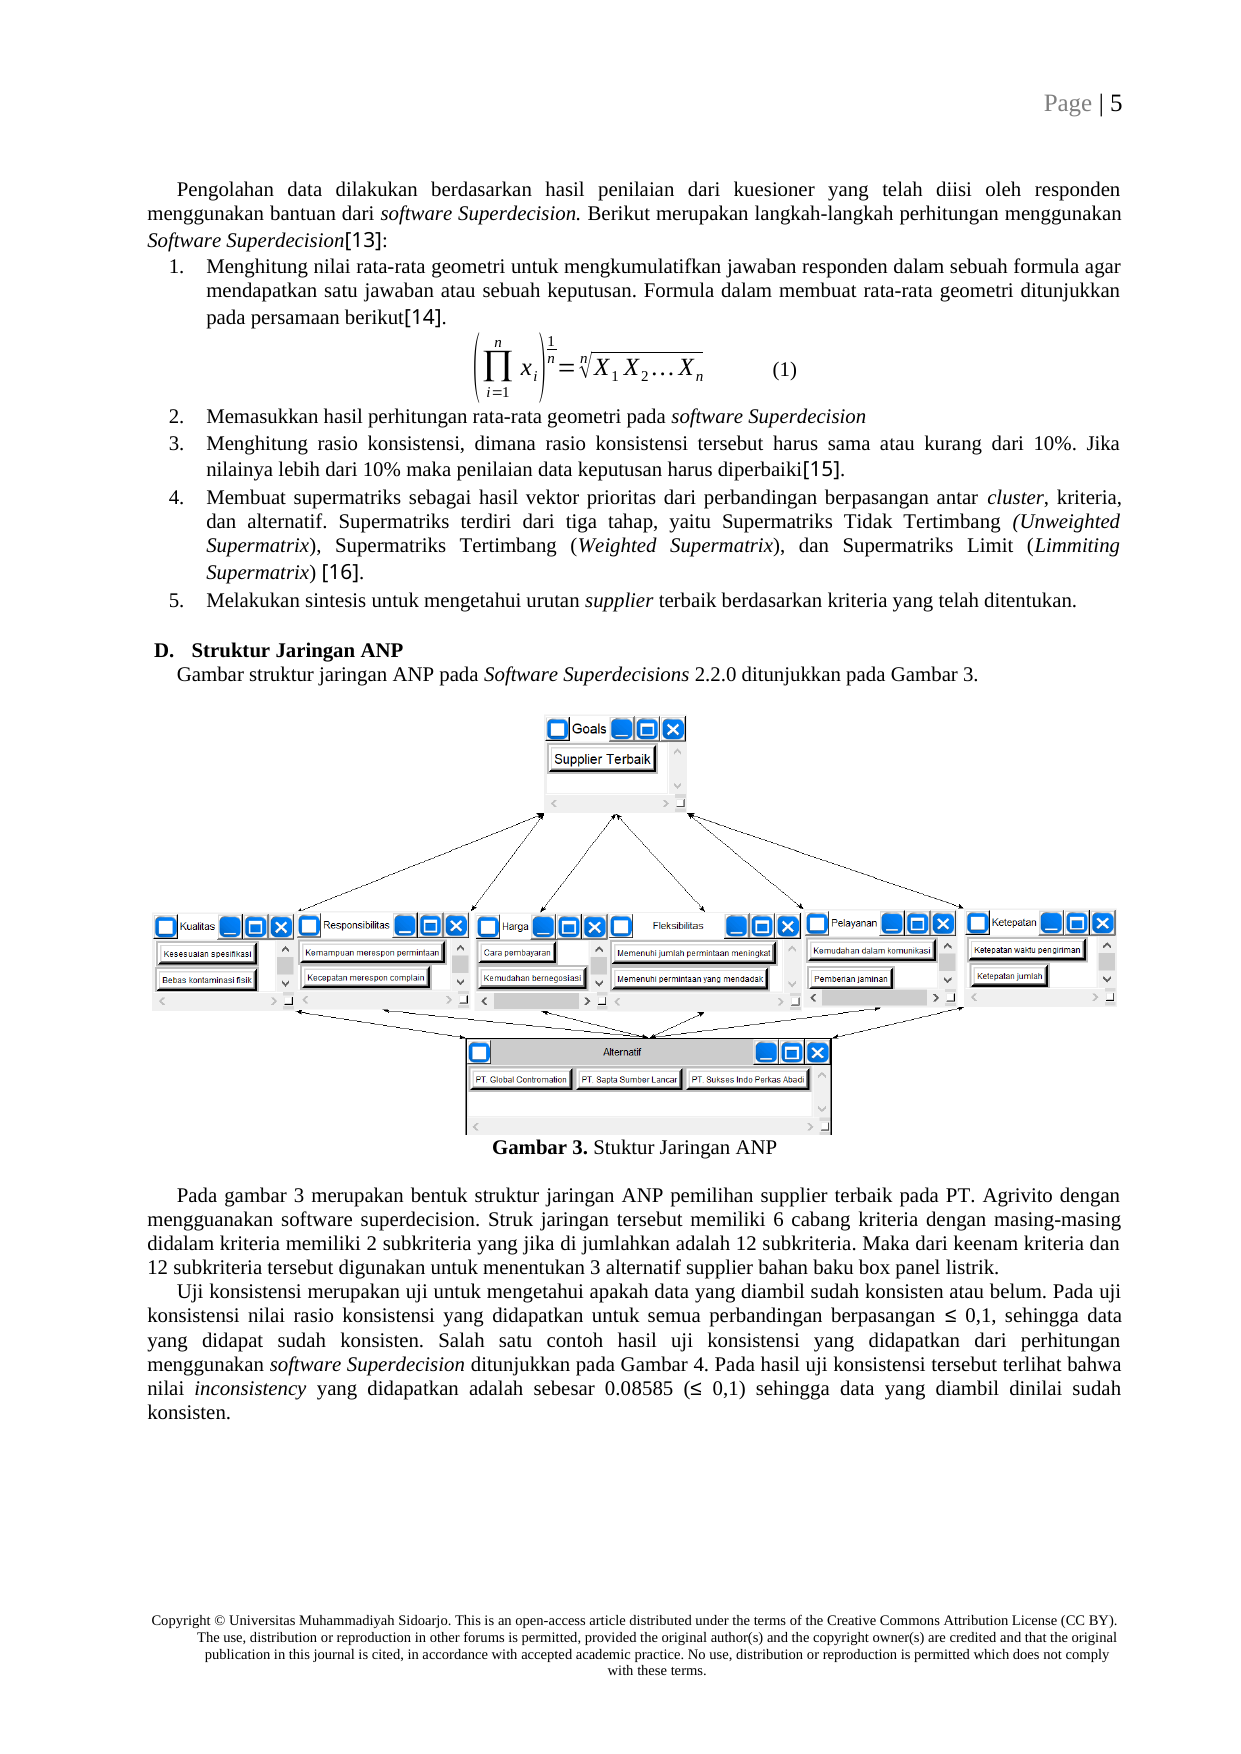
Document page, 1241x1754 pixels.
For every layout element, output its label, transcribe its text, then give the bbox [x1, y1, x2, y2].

picture [151, 710, 1118, 1135]
list Memasukkan hasil perhitungan rata-rata geometri pada software Superdecision [168, 404, 1122, 428]
text Uji konsistensi merupakan uji untuk mengetahui apakah data yang diambil sudah konsisten atau belum. Pada uji konsistensi nilai rasio konsistensi yang didapatkan untuk semua perbandingan berpasangan ≤ 0,1, sehingga data yang didapat sudah konsisten. Salah satu contoh hasil uji konsistensi yang didapatkan dari perhitungan menggunakan software Superdecision ditunjukkan pada Gambar 4. Pada hasil uji konsistensi tersebut terlihat bahwa nilai inconsistency yang didapatkan adalah sebesar 0.08585 (≤ 0,1) sehingga data yang diambil dinilai sudah konsisten. [147, 1279, 1122, 1424]
text Gambar struktur jaringan ANP pada Software Superdecisions 2.2.0 ditunjukkan pada Gambar 3. [147, 662, 1122, 686]
text Gambar 3. Stuktur Jaringan ANP [147, 1135, 1122, 1159]
text Pengolahan data dilakukan berdasarkan hasil penilaian dari kuesioner yang telah diisi oleh responden menggunakan bantuan dari software Superdecision. Berikut merupakan langkah-langkah perhitungan menggunakan Software Superdecision[13]: [147, 177, 1122, 254]
list Struktur Jaringan ANP [154, 638, 1122, 662]
text Pada gambar 3 merupakan bentuk struktur jaringan ANP pemilihan supplier terbaik pada PT. Agrivito dengan mengguanakan software superdecision. Struk jaringan tersebut memiliki 6 cabang kriteria dengan masing-masing didalam kriteria memiliki 2 subkriteria yang jika di jumlahkan adalah 12 subkriteria. Maka dari keenam kriteria dan 12 subkriteria tersebut digunakan untuk menentukan 3 alternatif supplier bahan baku box panel listrik. [147, 1183, 1122, 1279]
list Melakukan sintesis untuk mengetahui urutan supplier terbaik berdasarkan kriteria yang telah ditentukan. [168, 588, 1122, 612]
text (1) [147, 330, 1122, 404]
list Menghitung rasio konsistensi, dimana rasio konsistensi tersebut harus sama atau kurang dari 10%. Jika nilainya lebih dari 10% maka penilaian data keputusan harus diperbaiki[15]. [168, 431, 1122, 483]
list Menghitung nilai rata-rata geometri untuk mengkumulatifkan jawaban responden dalam sebuah formula agar mendapatkan satu jawaban atau sebuah keputusan. Formula dalam membuat rata-rata geometri ditunjukkan pada persamaan berikut[14]. [168, 254, 1122, 330]
list Membuat supermatriks sebagai hasil vektor prioritas dari perbandingan berpasangan antar cluster, kriteria, dan alternatif. Supermatriks terdiri dari tiga tahap, yaitu Supermatriks Tidak Tertimbang (Unweighted Supermatrix), Supermatriks Tertimbang (Weighted Supermatrix), dan Supermatriks Limit (Limmiting Supermatrix) [16]. [168, 485, 1122, 586]
